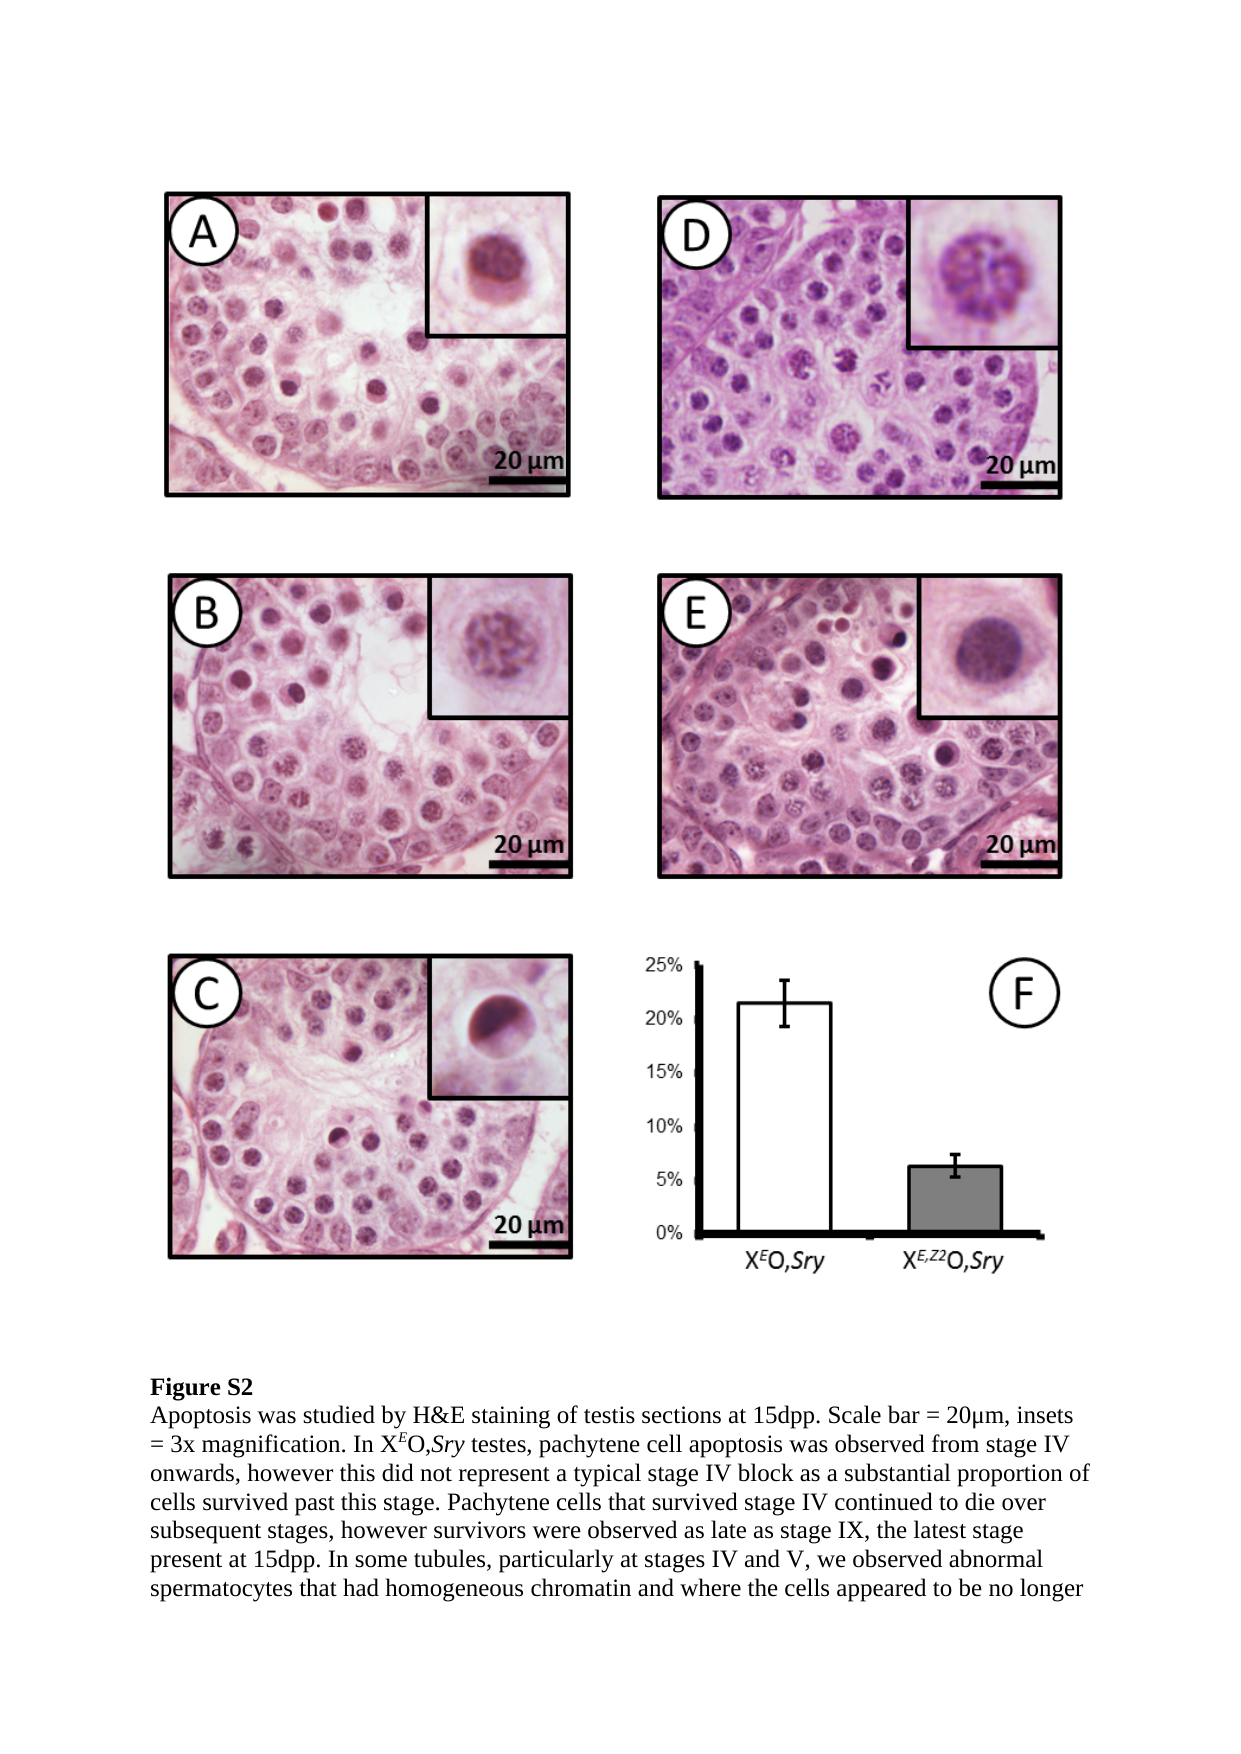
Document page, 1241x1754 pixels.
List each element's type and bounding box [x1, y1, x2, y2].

picture [150, 150, 1091, 1314]
text [150, 1372, 1090, 1602]
